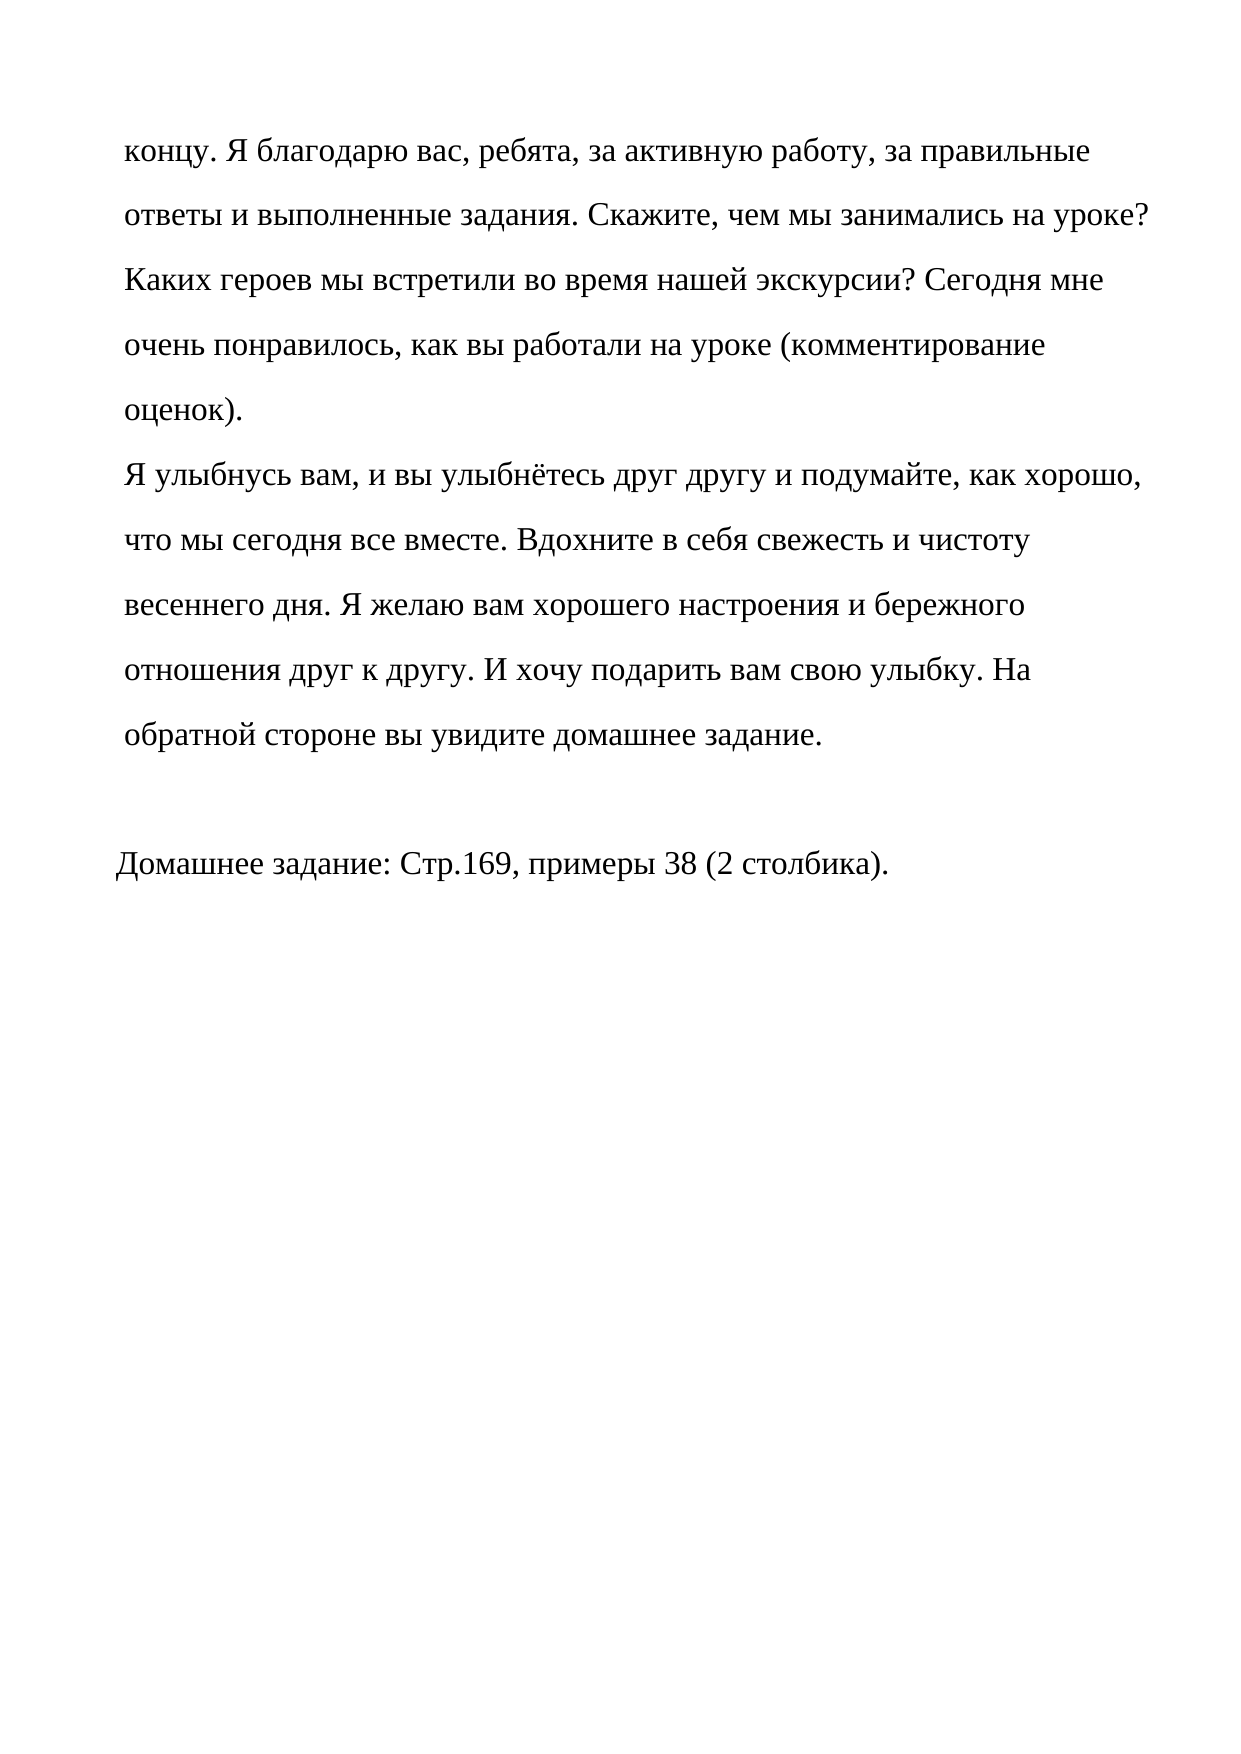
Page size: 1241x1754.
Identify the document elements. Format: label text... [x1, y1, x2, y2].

text отношения друг к другу. И хочу подарить вам свою улыбку. На [74, 649, 1152, 687]
text обратной стороне вы увидите домашнее задание. [74, 714, 1152, 752]
text оценок). [74, 389, 1152, 428]
text концу. Я благодарю вас, ребята, за активную работу, за правильные [74, 130, 1152, 168]
text Я улыбнусь вам, и вы улыбнётесь друг другу и подумайте, как хорошо, [74, 454, 1152, 493]
text очень понравилось, как вы работали на уроке (комментирование [74, 324, 1152, 363]
text что мы сегодня все вместе. Вдохните в себя свежесть и чистоту [74, 519, 1152, 557]
text Каких героев мы встретили во время нашей экскурсии? Сегодня мне [74, 259, 1152, 298]
text Домашнее задание: Стр.169, примеры 38 (2 столбика). [74, 844, 1152, 882]
text весеннего дня. Я желаю вам хорошего настроения и бережного [74, 584, 1152, 622]
text ответы и выполненные задания. Скажите, чем мы занимались на уроке? [74, 195, 1152, 233]
